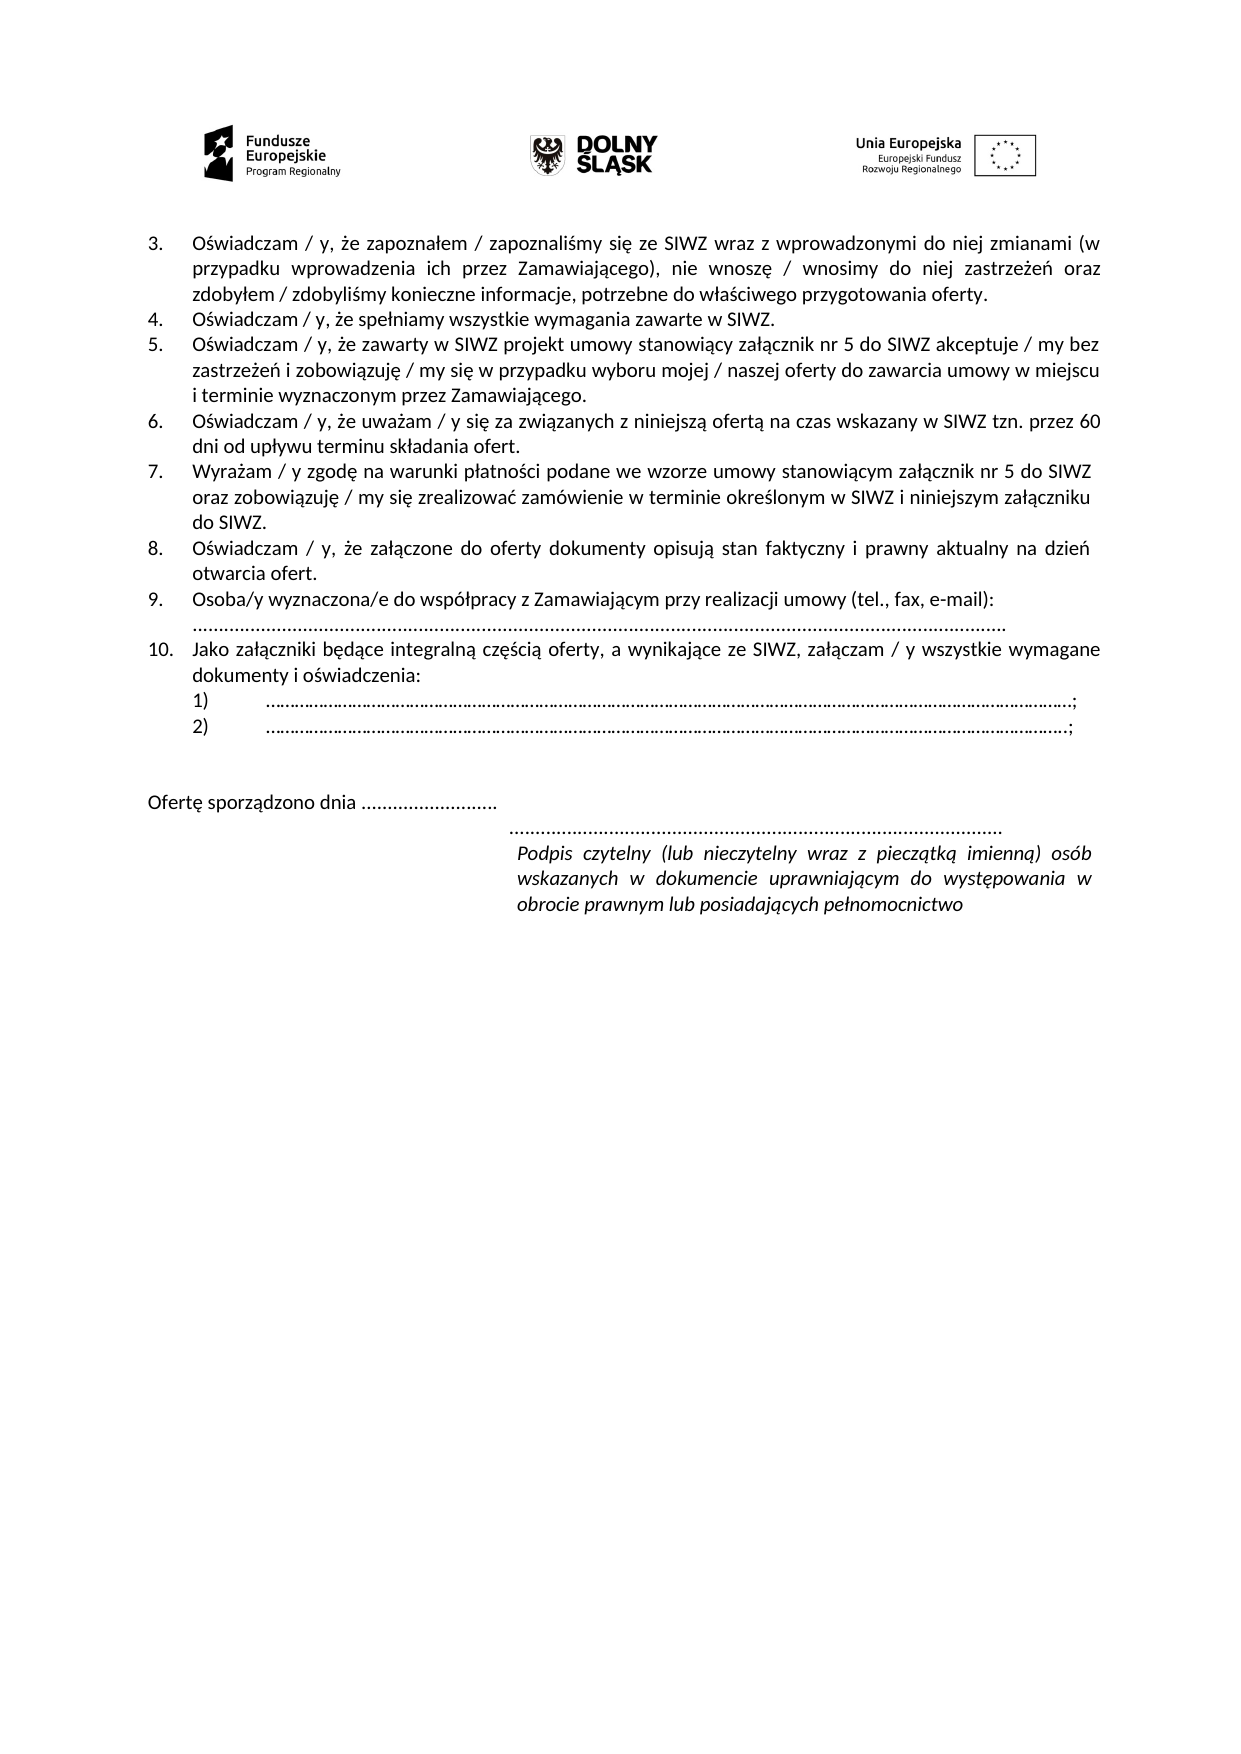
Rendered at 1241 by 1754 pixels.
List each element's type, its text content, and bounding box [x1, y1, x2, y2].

list …………………………………………………………………………………………………………………………………………………..; [192, 713, 1102, 738]
list Oświadczam / y, że spełniamy wszystkie wymagania zawarte w SIWZ. [148, 306, 1102, 332]
list Oświadczam / y, że zapoznałem / zapoznaliśmy się ze SIWZ wraz z wprowadzonymi do niej zmianami (w przypadku wprowadzenia ich przez Zamawiającego), nie wnoszę / wnosimy do niej zastrzeżeń oraz zdobyłem / zdobyliśmy konieczne informacje, potrzebne do właściwego przygotowania oferty. [148, 230, 1102, 306]
list Osoba/y wyznaczona/e do współpracy z Zamawiającym przy realizacji umowy (tel., fax, e-mail): [148, 586, 1092, 611]
list Oświadczam / y, że zawarty w SIWZ projekt umowy stanowiący załącznik nr 5 do SIWZ akceptuje / my bez zastrzeżeń i zobowiązuję / my się w przypadku wyboru mojej / naszej oferty do zawarcia umowy w miejscu i terminie wyznaczonym przez Zamawiającego. [148, 332, 1102, 408]
text .............................................................................................. [148, 814, 1102, 840]
text Ofertę sporządzono dnia .......................... [148, 789, 1102, 814]
text ........................................................................................................................................................... [192, 611, 1092, 637]
list Oświadczam / y, że uważam / y się za związanych z niniejszą ofertą na czas wskazany w SIWZ tzn. przez 60 dni od upływu terminu składania ofert. [148, 408, 1102, 459]
picture [147, 73, 1093, 230]
list Jako załączniki będące integralną częścią oferty, a wynikające ze SIWZ, załączam / y wszystkie wymagane dokumenty i oświadczenia: [148, 637, 1102, 687]
text Podpis czytelny (lub nieczytelny wraz z pieczątką imienną) osób wskazanych w dokumencie uprawniającym do występowania w obrocie prawnym lub posiadających pełnomocnictwo [517, 840, 1092, 916]
list Oświadczam / y, że załączone do oferty dokumenty opisują stan faktyczny i prawny aktualny na dzień otwarcia ofert. [148, 535, 1092, 586]
list Wyrażam / y zgodę na warunki płatności podane we wzorze umowy stanowiącym załącznik nr 5 do SIWZ oraz zobowiązuję / my się zrealizować zamówienie w terminie określonym w SIWZ i niniejszym załączniku do SIWZ. [148, 459, 1092, 535]
list ……………………………………………………………………………………………………………………………………………………; [192, 687, 1102, 713]
